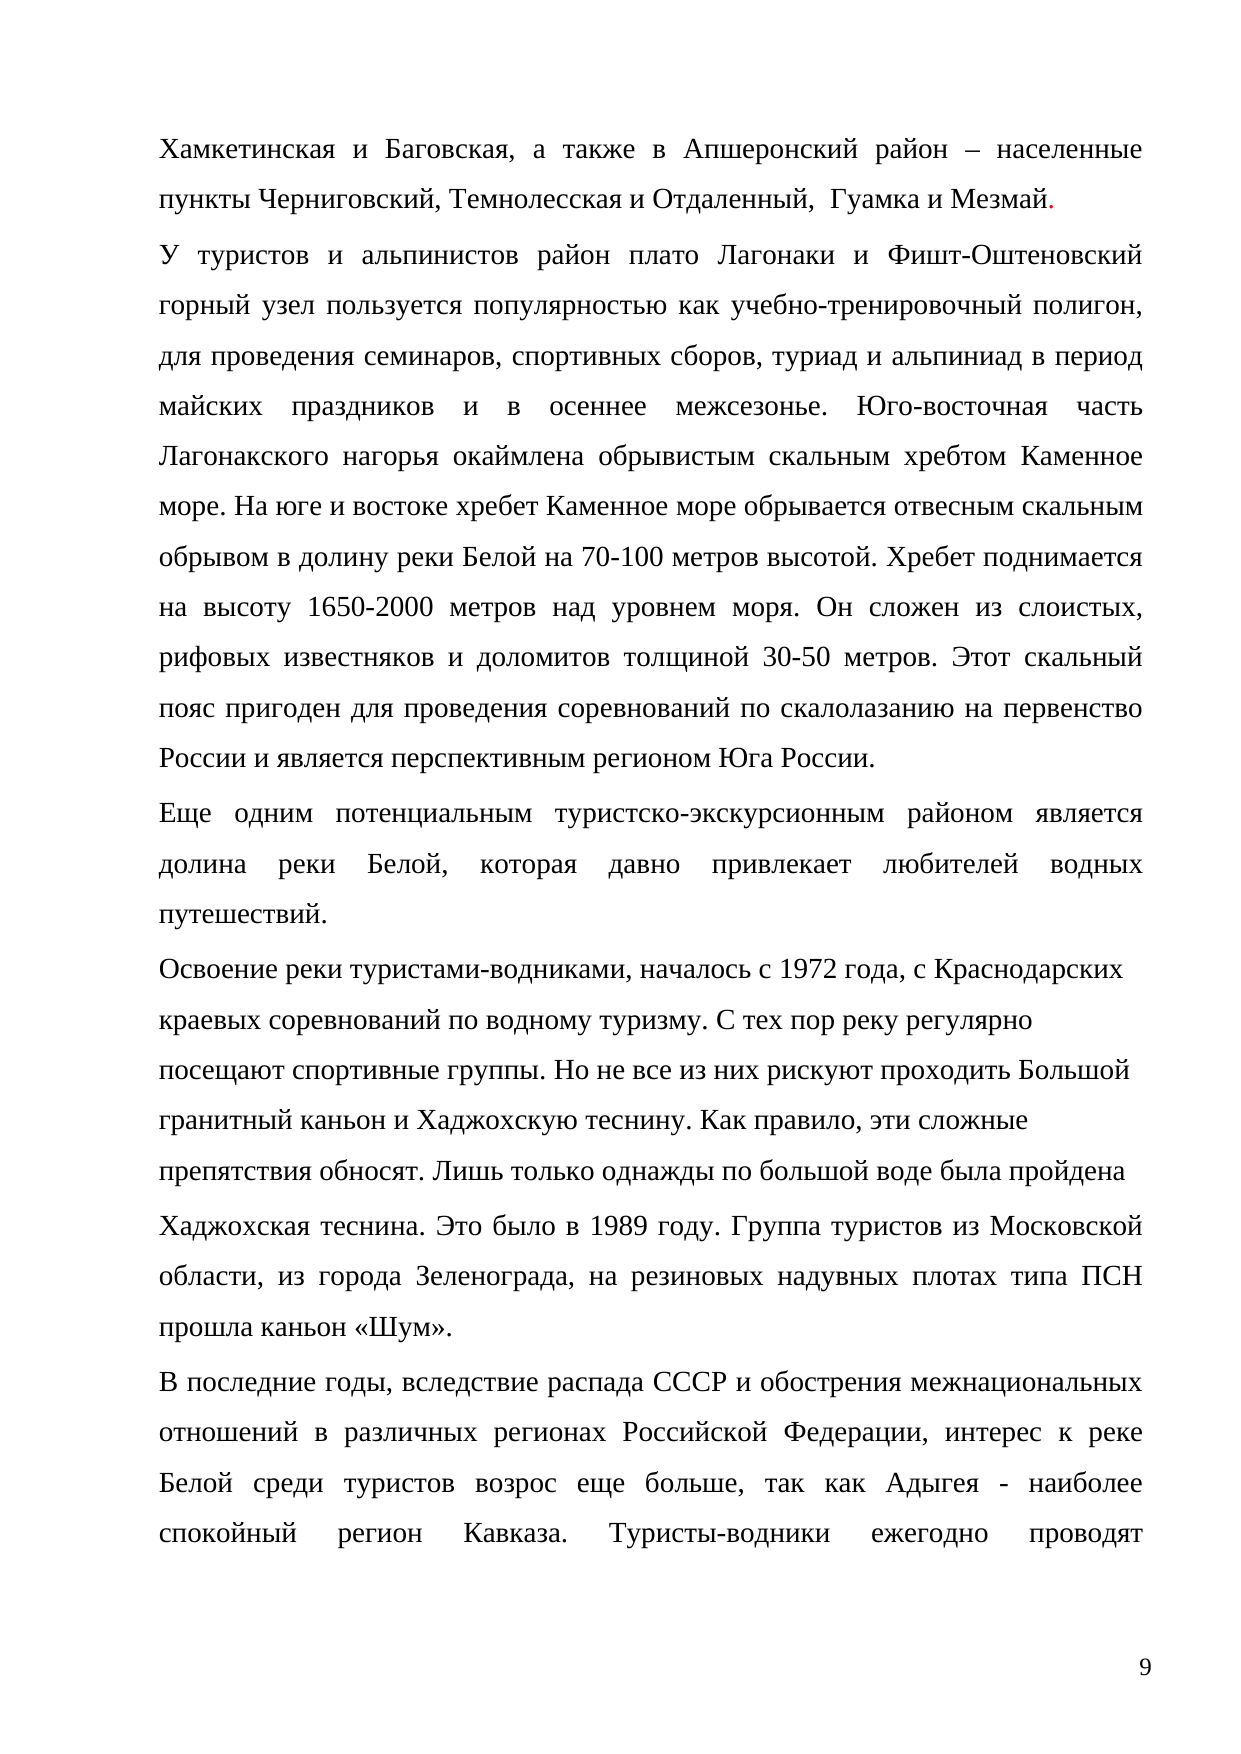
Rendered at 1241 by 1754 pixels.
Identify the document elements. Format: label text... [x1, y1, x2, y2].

text У туристов и альпинистов район плато Лагонаки и Фишт-Оштеновский горный узел пользуется популярностью как учебно-тренировочный полигон, для проведения семинаров, спортивных сборов, туриад и альпиниад в период майских праздников и в осеннее межсезонье. Юго-восточная часть Лагонакского нагорья окаймлена обрывистым скальным хребтом Каменное море. На юге и востоке хребет Каменное море обрывается отвесным скальным обрывом в долину реки Белой на 70- высотой. Хребет поднимается на высоту 1650- над уровнем моря. Он сложен из слоистых, рифовых известняков и доломитов толщиной 30-. Этот скальный пояс пригоден для проведения соревнований по скалолазанию на первенство России и является перспективным регионом Юга России. [158, 237, 1144, 774]
text Еще одним потенциальным туристско-экскурсионным районом является долина реки Белой, которая давно привлекает любителей водных путешествий. [158, 796, 1144, 930]
text Освоение реки туристами-водниками, началось с 1972 года, с Краснодарских краевых соревнований по водному туризму. С тех пор реку регулярно посещают спортивные группы. Но не все из них рискуют проходить Большой гранитный каньон и Хаджохскую теснину. Как правило, эти сложные препятствия обносят. Лишь только однажды по большой воде была пройдена [158, 952, 1144, 1186]
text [158, 131, 1144, 215]
text Хаджохская теснина. Это было в 1989 году. Группа туристов из Московской области, из города Зеленограда, на резиновых надувных плотах типа ПСН прошла каньон «Шум». [158, 1208, 1144, 1342]
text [158, 1364, 1144, 1549]
